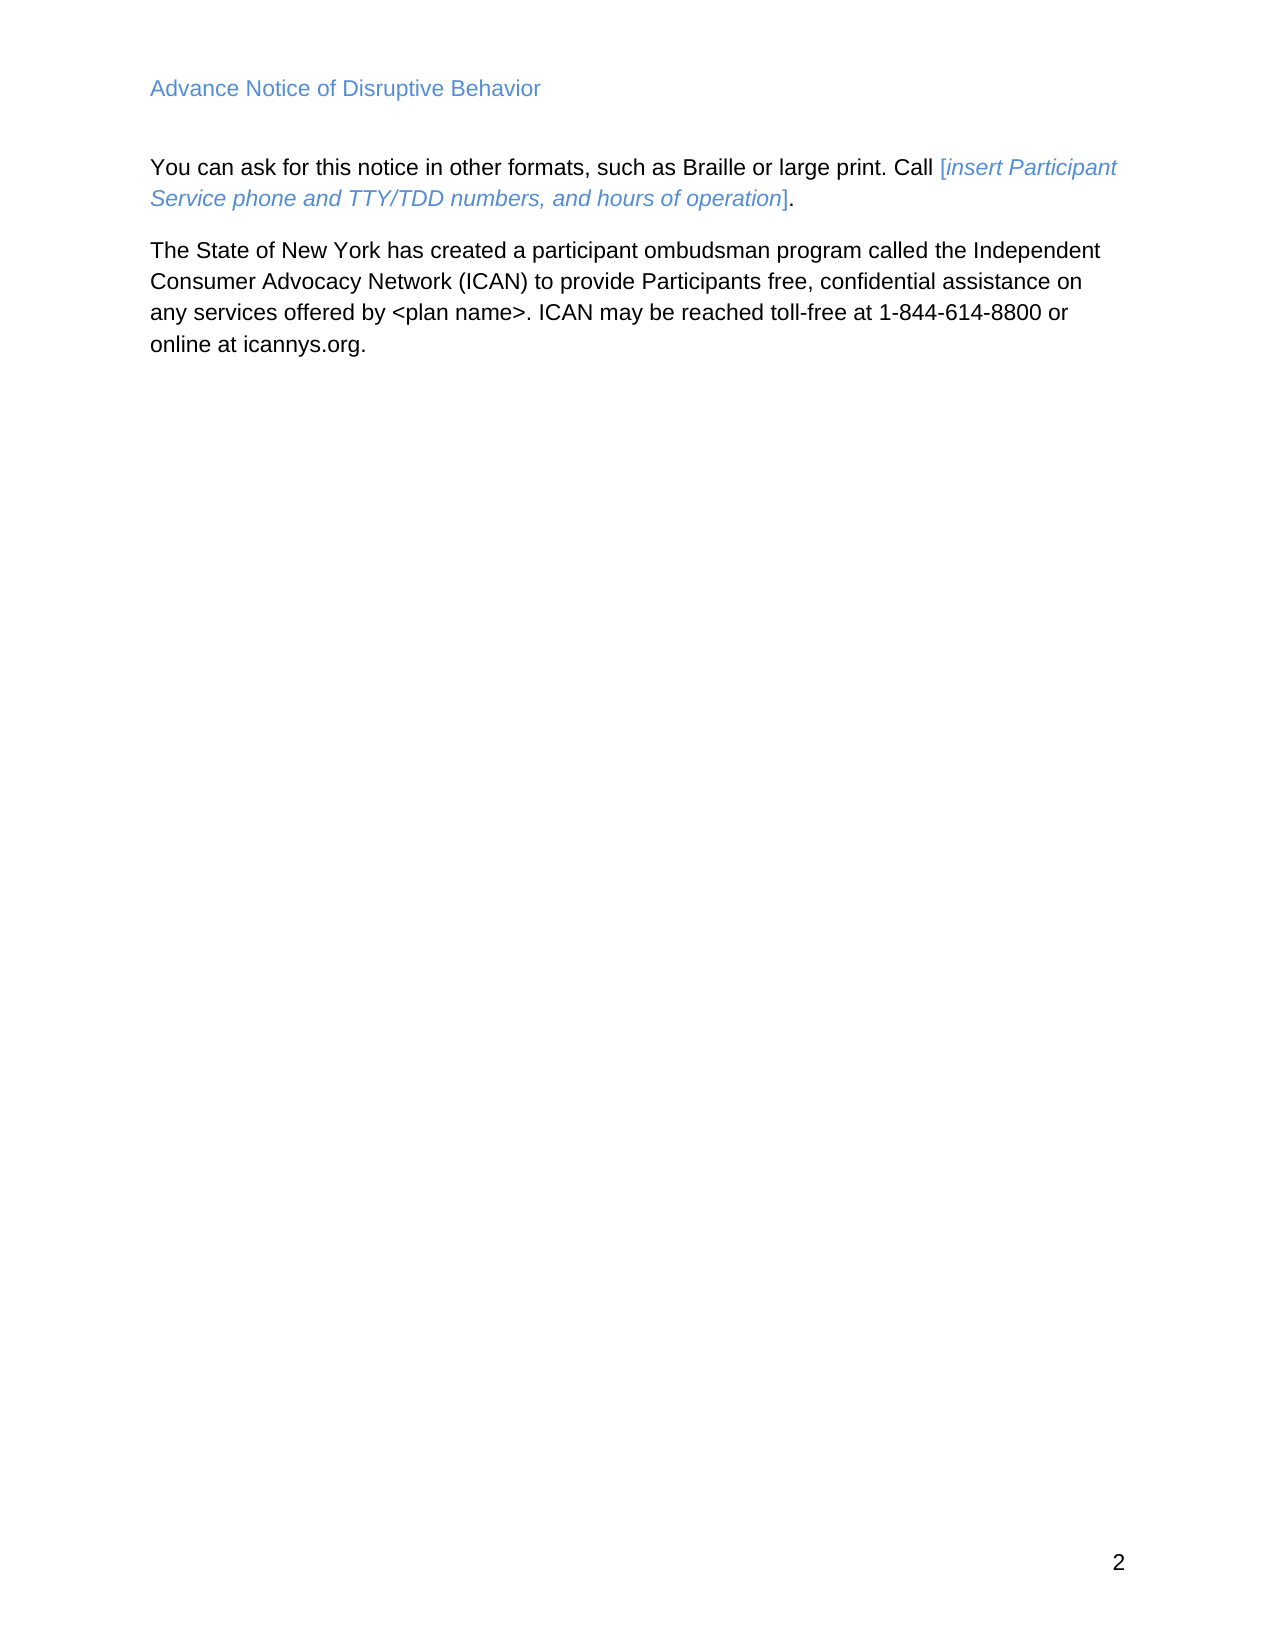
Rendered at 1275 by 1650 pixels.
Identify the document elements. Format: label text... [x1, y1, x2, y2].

text The State of New York has created a participant ombudsman program called the Independent Consumer Advocacy Network (ICAN) to provide Participants free, confidential assistance on any services offered by <plan name>. ICAN may be reached toll-free at 1-844-614-8800 or online at icannys.org. [150, 233, 1125, 358]
text You can ask for this notice in other formats, such as Braille or large print. Call [insert Participant Service phone and TTY/TDD numbers, and hours of operation]. [150, 150, 1125, 212]
